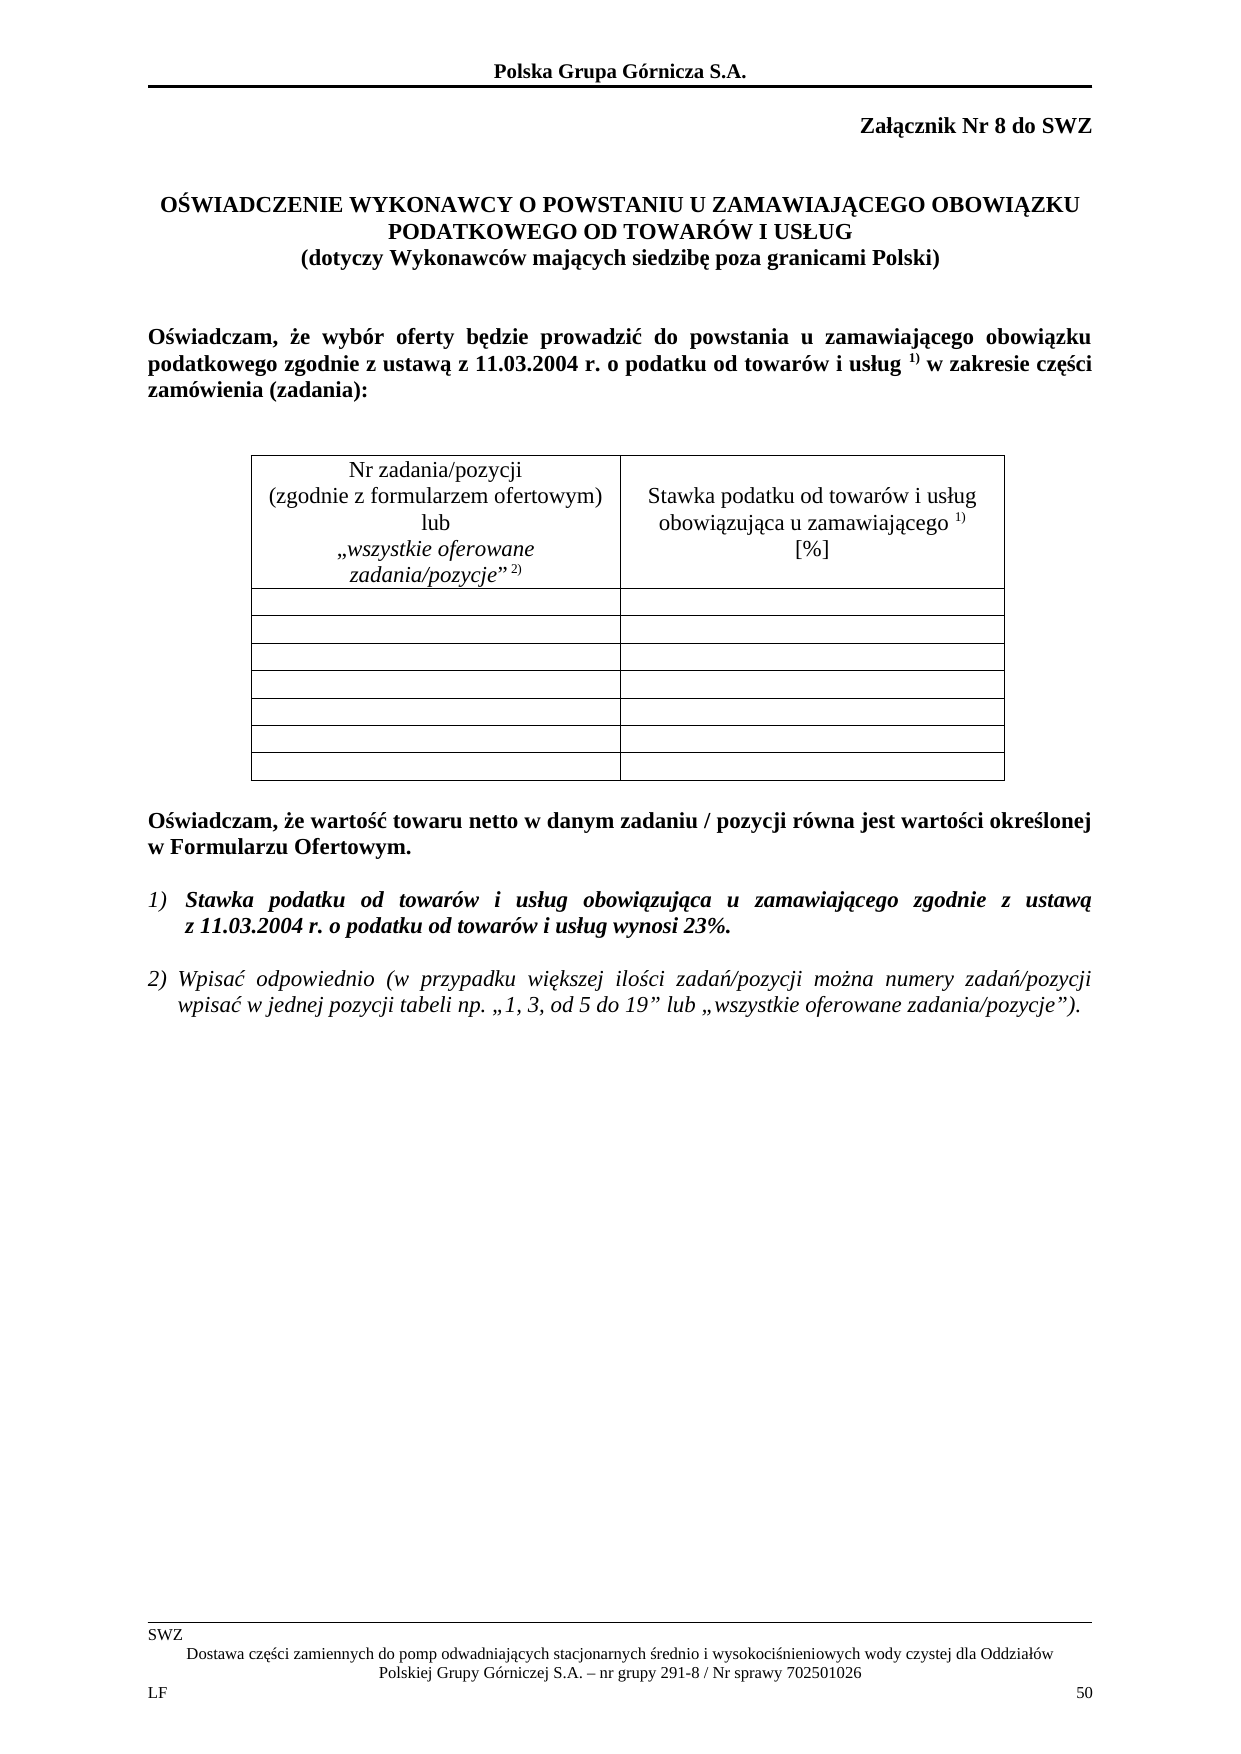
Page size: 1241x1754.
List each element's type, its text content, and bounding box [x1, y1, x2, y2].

table_cell [621, 699, 1004, 725]
list Oświadczam, że wybór oferty będzie prowadzić do powstania u zamawiającego obowiązku podatkowego zgodnie z ustawą z 11.03.2004 r. o podatku od towarów i usług 1) w zakresie części zamówienia (zadania): [148, 323, 1092, 402]
table_cell [621, 644, 1004, 670]
table_cell [252, 699, 620, 725]
table_cell [621, 589, 1004, 615]
text Załącznik Nr 8 do SWZ [148, 112, 1092, 139]
text OŚWIADCZENIE WYKONAWCY O POWSTANIU U ZAMAWIAJĄCEGO OBOWIĄZKU PODATKOWEGO OD TOWARÓW I USŁUG [148, 191, 1092, 244]
table_cell [252, 726, 620, 752]
list Wpisać odpowiednio (w przypadku większej ilości zadań/pozycji można numery zadań/pozycji wpisać w jednej pozycji tabeli np. „1, 3, od 5 do 19” lub „wszystkie oferowane zadania/pozycje”). [148, 965, 1092, 1018]
table_cell [252, 671, 620, 697]
table_cell [621, 753, 1004, 779]
table_cell [252, 644, 620, 670]
table_cell [621, 616, 1004, 643]
table_cell [621, 671, 1004, 697]
table_cell [621, 726, 1004, 752]
table_cell [252, 589, 620, 615]
list Oświadczam, że wartość towaru netto w danym zadaniu / pozycji równa jest wartości określonej w Formularzu Ofertowym. [148, 807, 1092, 860]
table_cell [252, 616, 620, 643]
table_header Nr zadania/pozycji (zgodnie z formularzem ofertowym) lub „wszystkie oferowane zadania/pozycje” 2) [252, 456, 620, 588]
table_header Stawka podatku od towarów i usług obowiązująca u zamawiającego 1) [%] [621, 456, 1004, 588]
list Stawka podatku od towarów i usług obowiązująca u zamawiającego zgodnie z ustawą z 11.03.2004 r. o podatku od towarów i usług wynosi 23%. [148, 886, 1092, 939]
table_cell [252, 753, 620, 779]
text (dotyczy Wykonawców mających siedzibę poza granicami Polski) [148, 244, 1092, 271]
